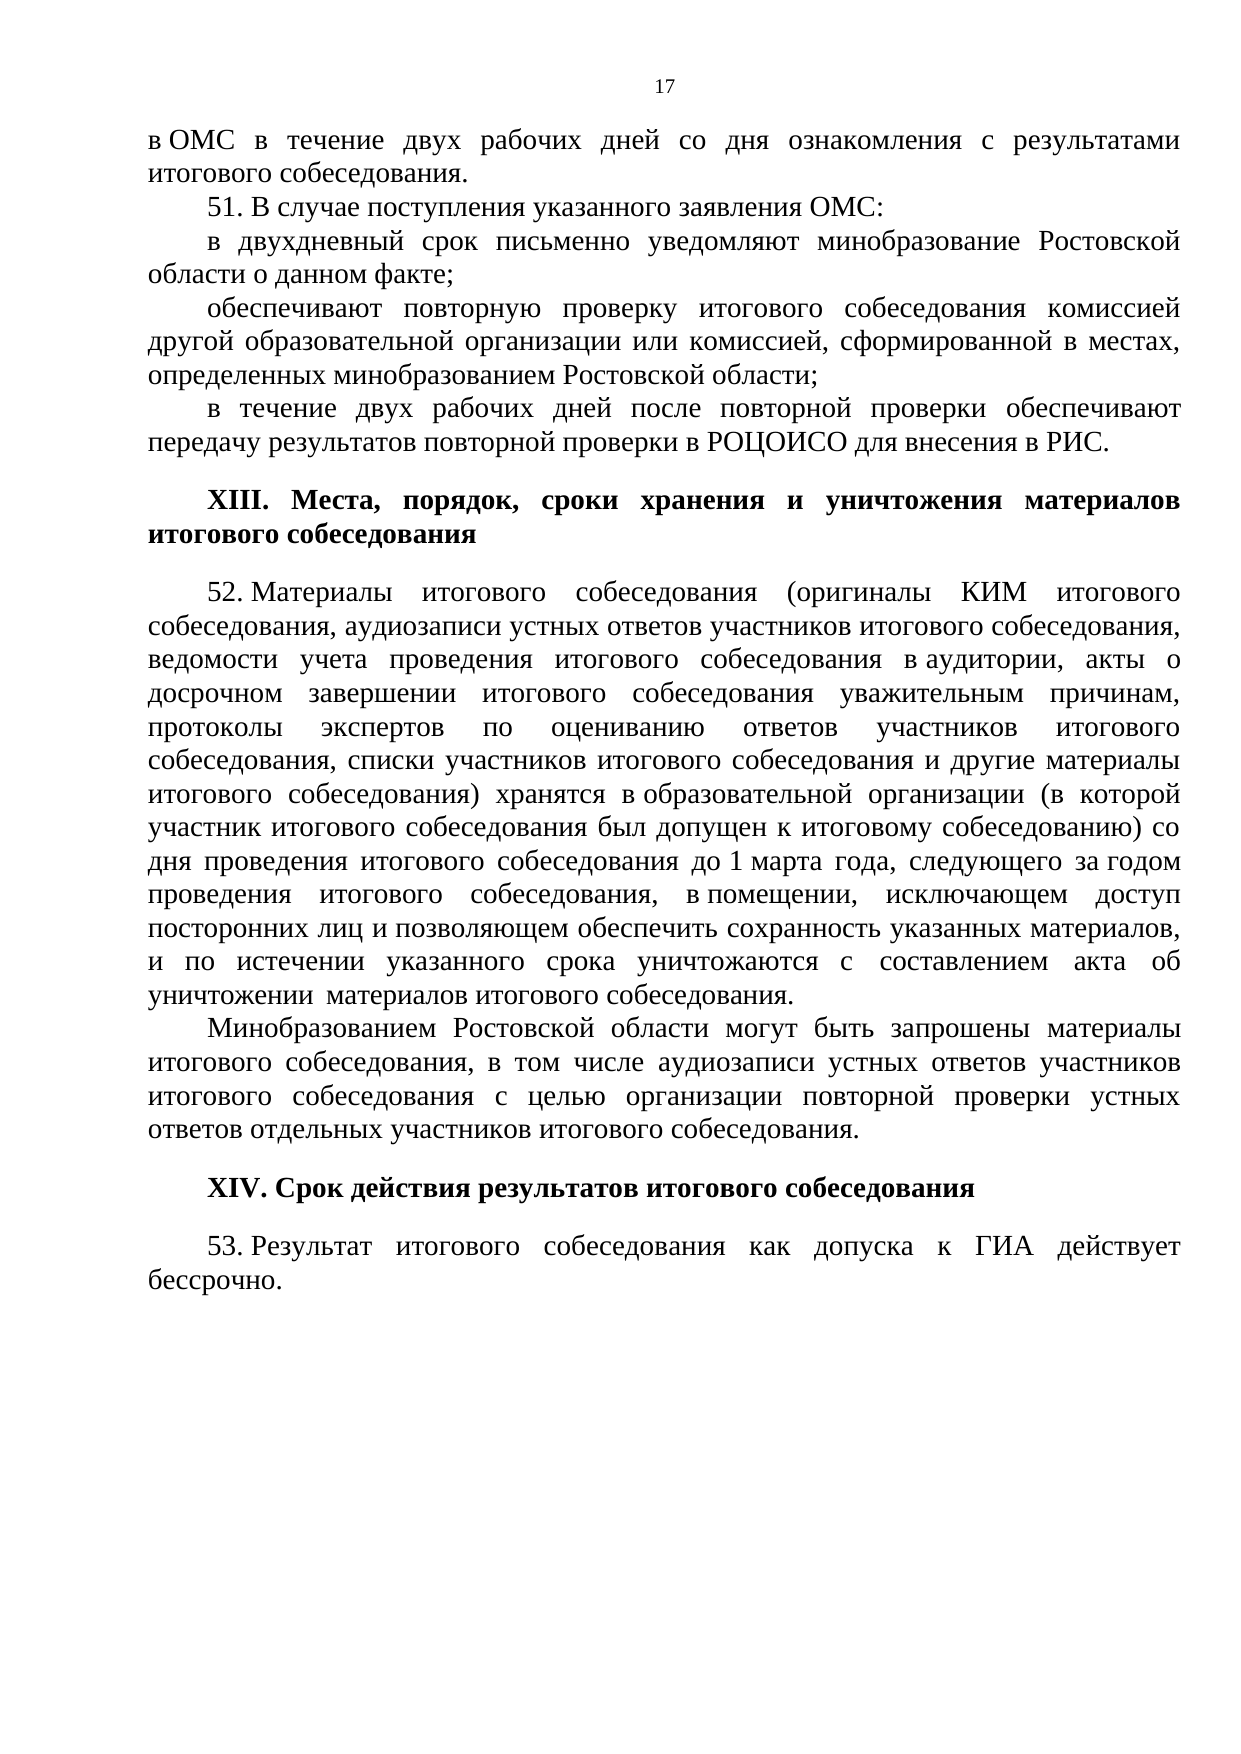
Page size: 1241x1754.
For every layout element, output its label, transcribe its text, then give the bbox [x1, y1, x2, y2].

text ХIII. Места, порядок, сроки хранения и уничтожения материалов итогового собеседования [148, 482, 1181, 549]
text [148, 122, 1181, 189]
text 51. В случае поступления указанного заявления ОМС: [148, 189, 1181, 223]
text в течение двух рабочих дней после повторной проверки обеспечивают передачу результатов повторной проверки в РОЦОИСО для внесения в РИС. [148, 390, 1181, 457]
text Минобразованием Ростовской области могут быть запрошены материалы итогового собеседования, в том числе аудиозаписи устных ответов участников итогового собеседования с целью организации повторной проверки устных ответов отдельных участников итогового собеседования. [148, 1011, 1181, 1145]
text обеспечивают повторную проверку итогового собеседования комиссией другой образовательной организации или комиссией, сформированной в местах, определенных минобразованием Ростовской области; [148, 290, 1181, 390]
text ХIV. Срок действия результатов итогового собеседования [148, 1170, 1181, 1203]
text в двухдневный срок письменно уведомляют минобразование Ростовской области о данном факте; [148, 223, 1181, 290]
text 52. Материалы итогового собеседования (оригиналы КИМ итогового собеседования, аудиозаписи устных ответов участников итогового собеседования, ведомости учета проведения итогового собеседования в аудитории, акты о досрочном завершении итогового собеседования уважительным причинам, протоколы экспертов по оцениванию ответов участников итогового собеседования, списки участников итогового собеседования и другие материалы итогового собеседования) хранятся в образовательной организации (в которой участник итогового собеседования был допущен к итоговому собеседованию) со дня проведения итогового собеседования до 1 марта года, следующего за годом проведения итогового собеседования, в помещении, исключающем доступ посторонних лиц и позволяющем обеспечить сохранность указанных материалов, и по истечении указанного срока уничтожаются с составлением акта об уничтожении материалов итогового собеседования. [148, 574, 1181, 1011]
text 53. Результат итогового собеседования как допуска к ГИА действует бессрочно. [148, 1228, 1181, 1295]
